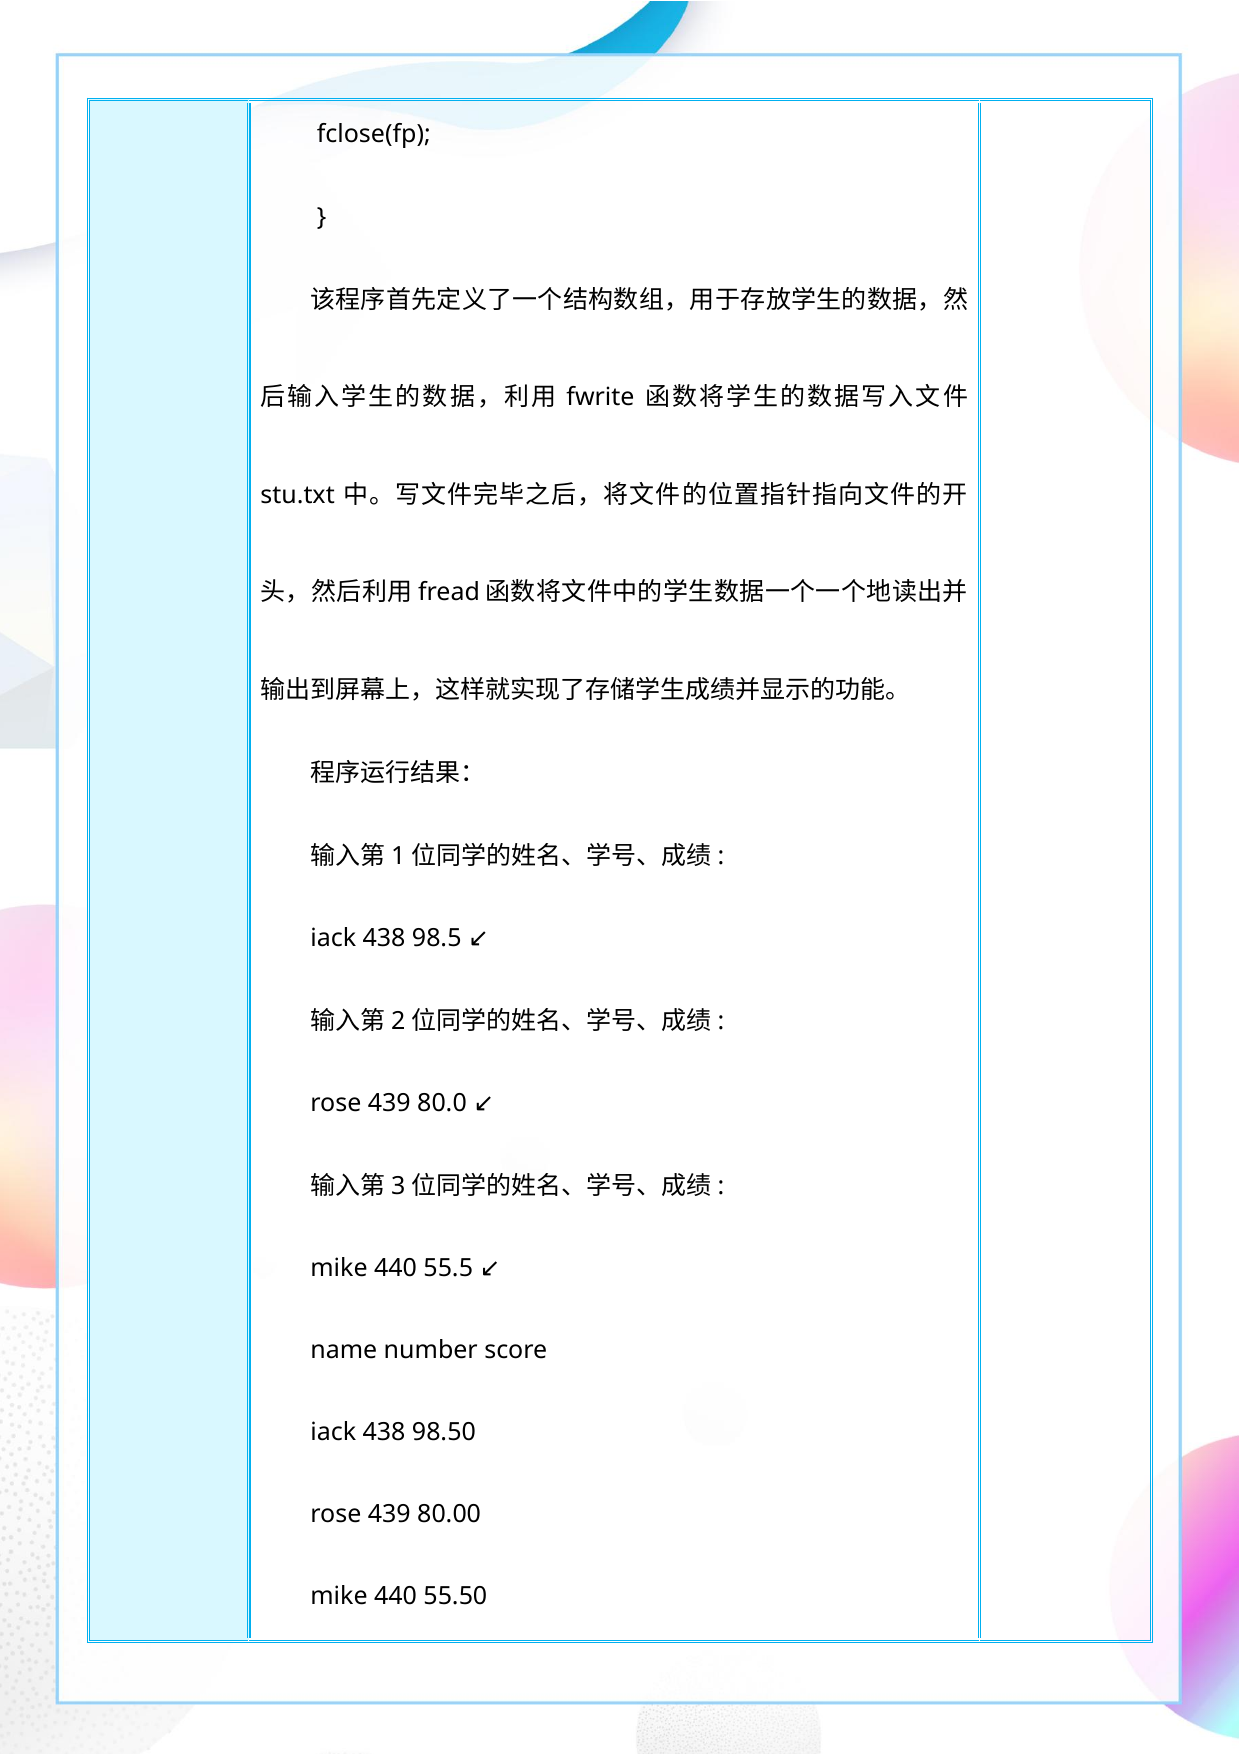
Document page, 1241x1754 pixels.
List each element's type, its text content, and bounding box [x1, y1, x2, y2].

picture [0, 1, 1239, 1754]
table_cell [249, 101, 979, 1640]
table_cell 知识讲解（45min） [90, 99, 249, 1640]
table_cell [980, 101, 1150, 1640]
